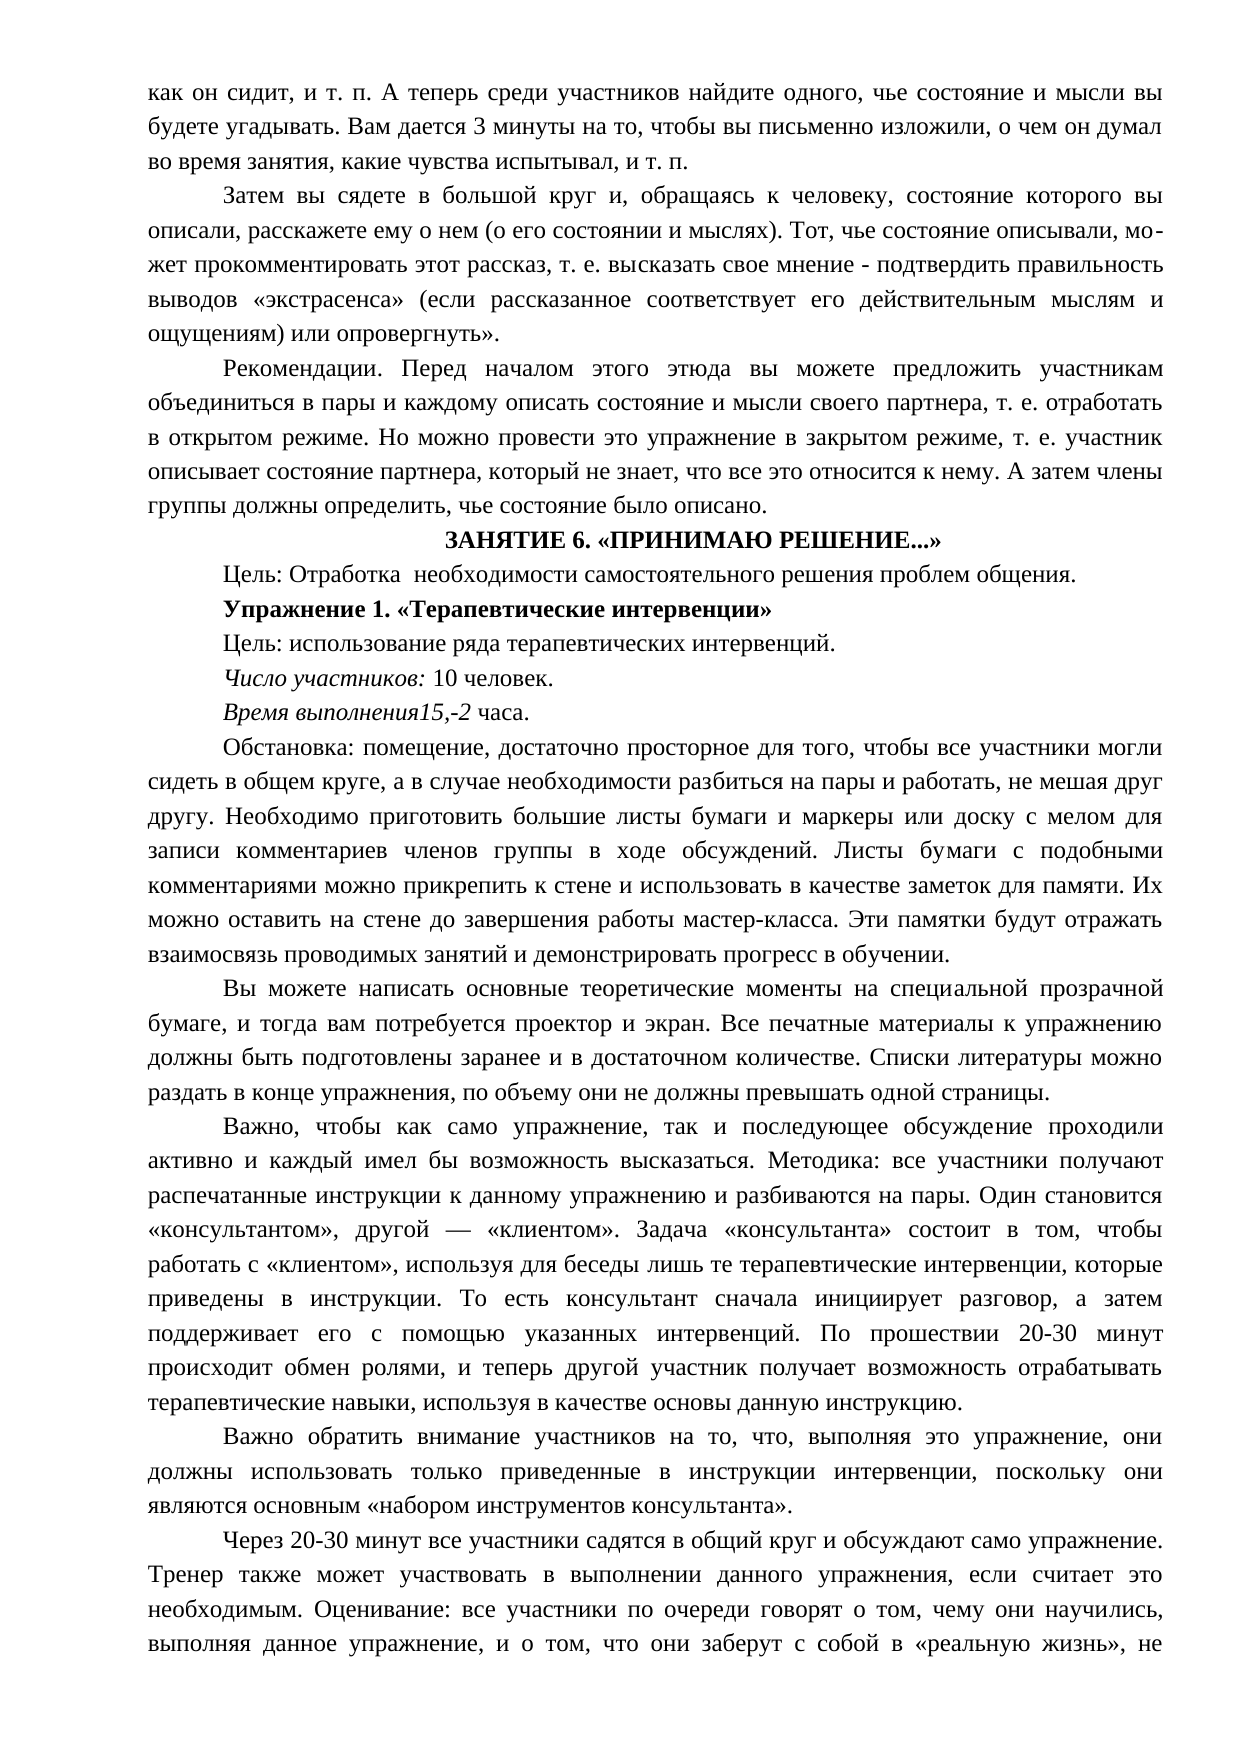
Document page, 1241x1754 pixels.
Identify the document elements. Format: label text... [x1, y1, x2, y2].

text Цель: использование ряда терапевтических интервенций. [148, 628, 1163, 657]
text Затем вы сядете в большой круг и, обращаясь к человеку, состояние которого вы описали, расскажете ему о нем (о его состоянии и мыслях). Тот, чье состояние описывали, может прокомментировать этот рассказ, т. е. высказать свое мнение - подтвердить правильность выводов «экстрасенса» (если рассказанное соответствует его действительным мыслям и ощущениям) или опровергнуть». [148, 180, 1163, 347]
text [148, 1525, 1163, 1657]
text Важно обратить внимание участников на то, что, выполняя это упражнение, они должны использовать только приведенные в инструкции интервенции, поскольку они являются основным «набором инструментов консультанта». [148, 1421, 1163, 1519]
text ЗАНЯТИЕ 6. «ПРИНИМАЮ РЕШЕНИЕ...» [148, 525, 1163, 554]
text Важно, чтобы как само упражнение, так и последующее обсуждение проходили активно и каждый имел бы возможность высказаться. Методика: все участники получают распечатанные инструкции к данному упражнению и разбиваются на пары. Один становится «консультантом», другой — «клиентом». Задача «консультанта» состоит в том, чтобы работать с «клиентом», используя для беседы лишь те терапевтические интервенции, которые приведены в инструкции. То есть консультант сначала инициирует разговор, а затем поддерживает его с помощью указанных интервенций. По прошествии 20-30 минут происходит обмен ролями, и теперь другой участник получает возможность отрабатывать терапевтические навыки, используя в качестве основы данную инструкцию. [148, 1111, 1163, 1416]
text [148, 77, 1163, 174]
text Вы можете написать основные теоретические моменты на специальной прозрачной бумаге, и тогда вам потребуется проектор и экран. Все печатные материалы к упражнению должны быть подготовлены заранее и в достаточном количестве. Списки литературы можно раздать в конце упражнения, по объему они не должны превышать одной страницы. [148, 973, 1163, 1105]
text Упражнение 1. «Терапевтические интервенции» [148, 594, 1163, 623]
text Время выполнения15,-2 часа. [148, 697, 1163, 726]
text Обстановка: помещение, достаточно просторное для того, чтобы все участники могли сидеть в общем круге, а в случае необходимости разбиться на пары и работать, не мешая друг другу. Необходимо приготовить большие листы бумаги и маркеры или доску с мелом для записи комментариев членов группы в ходе обсуждений. Листы бумаги с подобными комментариями можно прикрепить к стене и использовать в качестве заметок для памяти. Их можно оставить на стене до завершения работы мастер-класса. Эти памятки будут отражать взаимосвязь проводимых занятий и демонстрировать прогресс в обучении. [148, 732, 1163, 967]
text Рекомендации. Перед началом этого этюда вы можете предложить участникам объединиться в пары и каждому описать состояние и мысли своего партнера, т. е. отработать в открытом режиме. Но можно провести это упражнение в закрытом режиме, т. е. участник описывает состояние партнера, который не знает, что все это относится к нему. А затем члены группы должны определить, чье состояние было описано. [148, 353, 1163, 519]
text Цель: Отработка необходимости самостоятельного решения проблем общения. [148, 559, 1163, 588]
text Число участников: 10 человек. [148, 663, 1163, 692]
